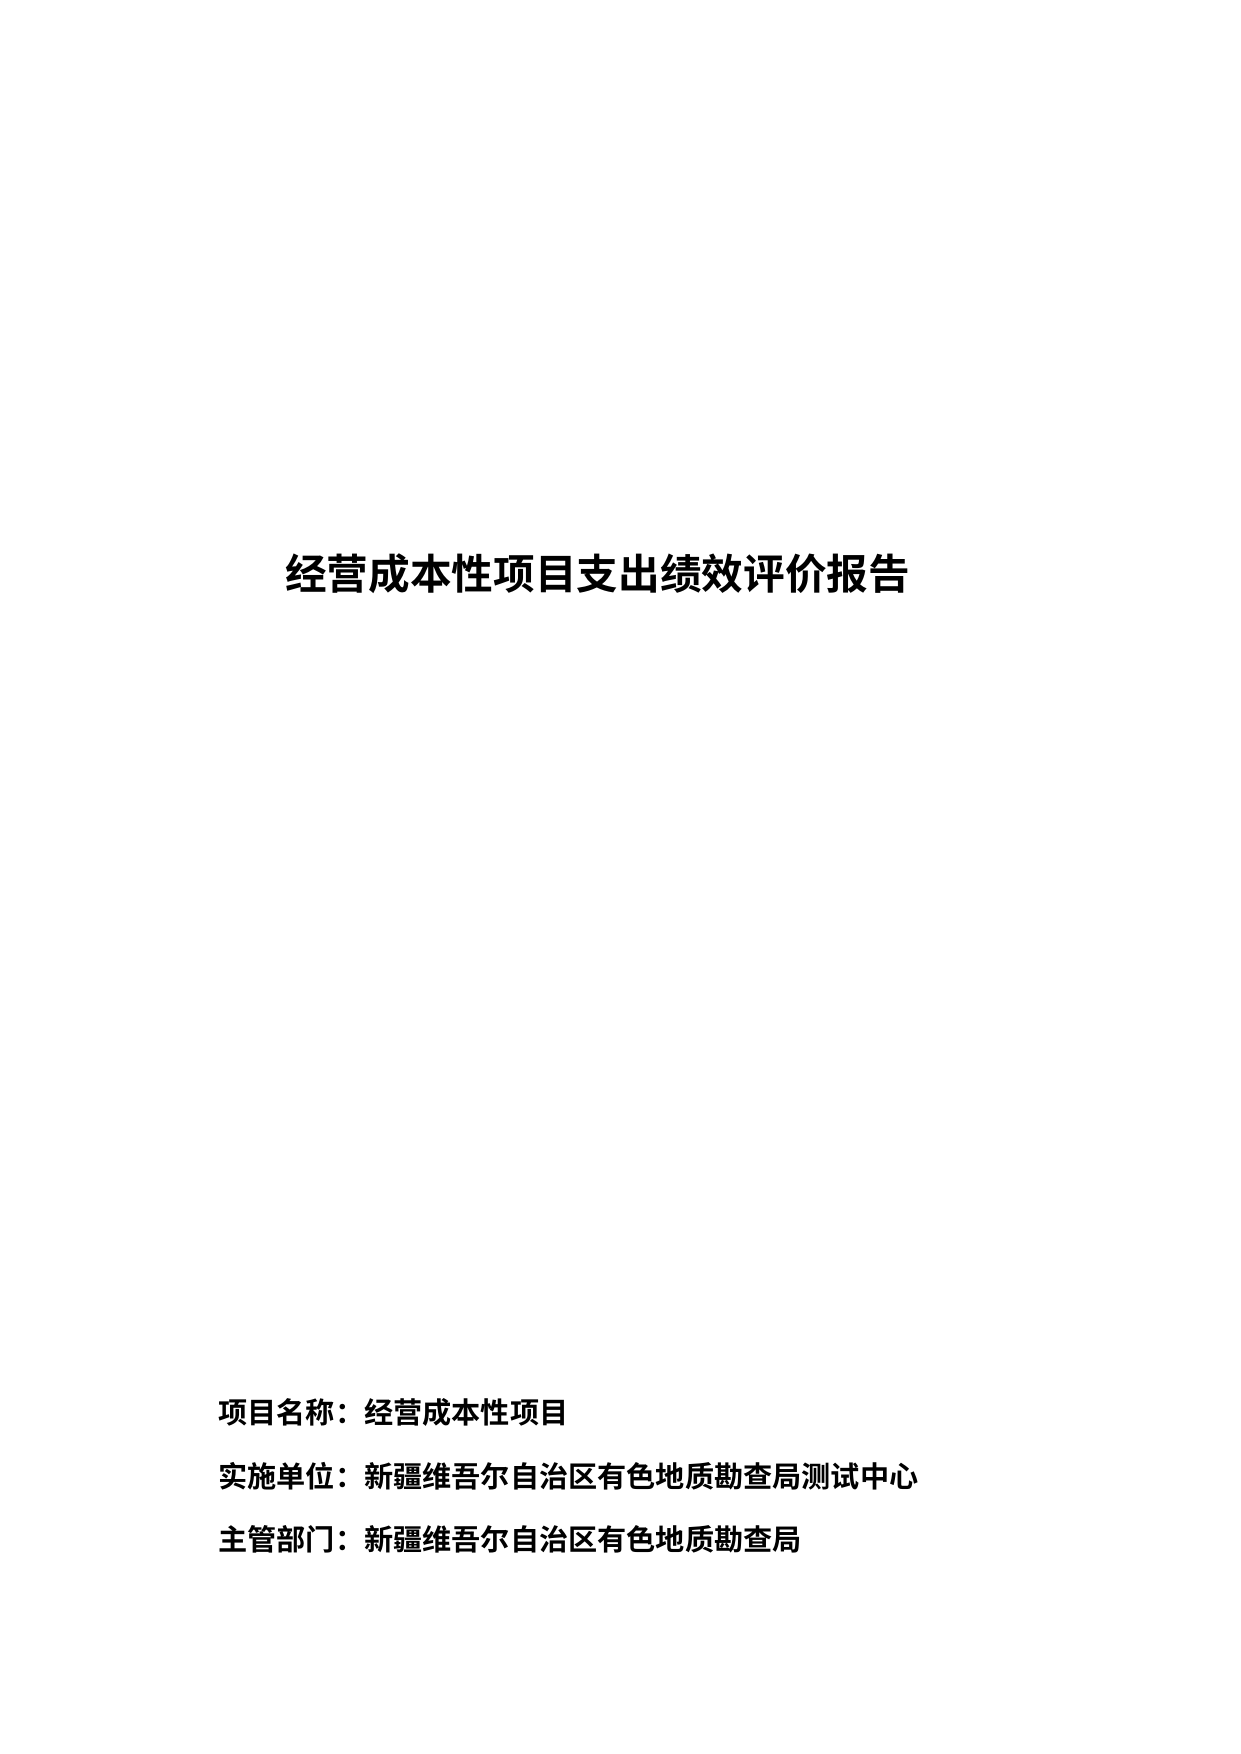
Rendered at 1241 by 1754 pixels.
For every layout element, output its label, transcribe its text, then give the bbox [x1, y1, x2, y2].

text 实施单位：新疆维吾尔自治区有色地质勘查局测试中心 [159, 1453, 1081, 1496]
text 主管部门：新疆维吾尔自治区有色地质勘查局 [159, 1517, 1081, 1559]
text 经营成本性项目支出绩效评价报告 [159, 528, 1081, 613]
text 项目名称：经营成本性项目 [159, 1389, 1081, 1432]
